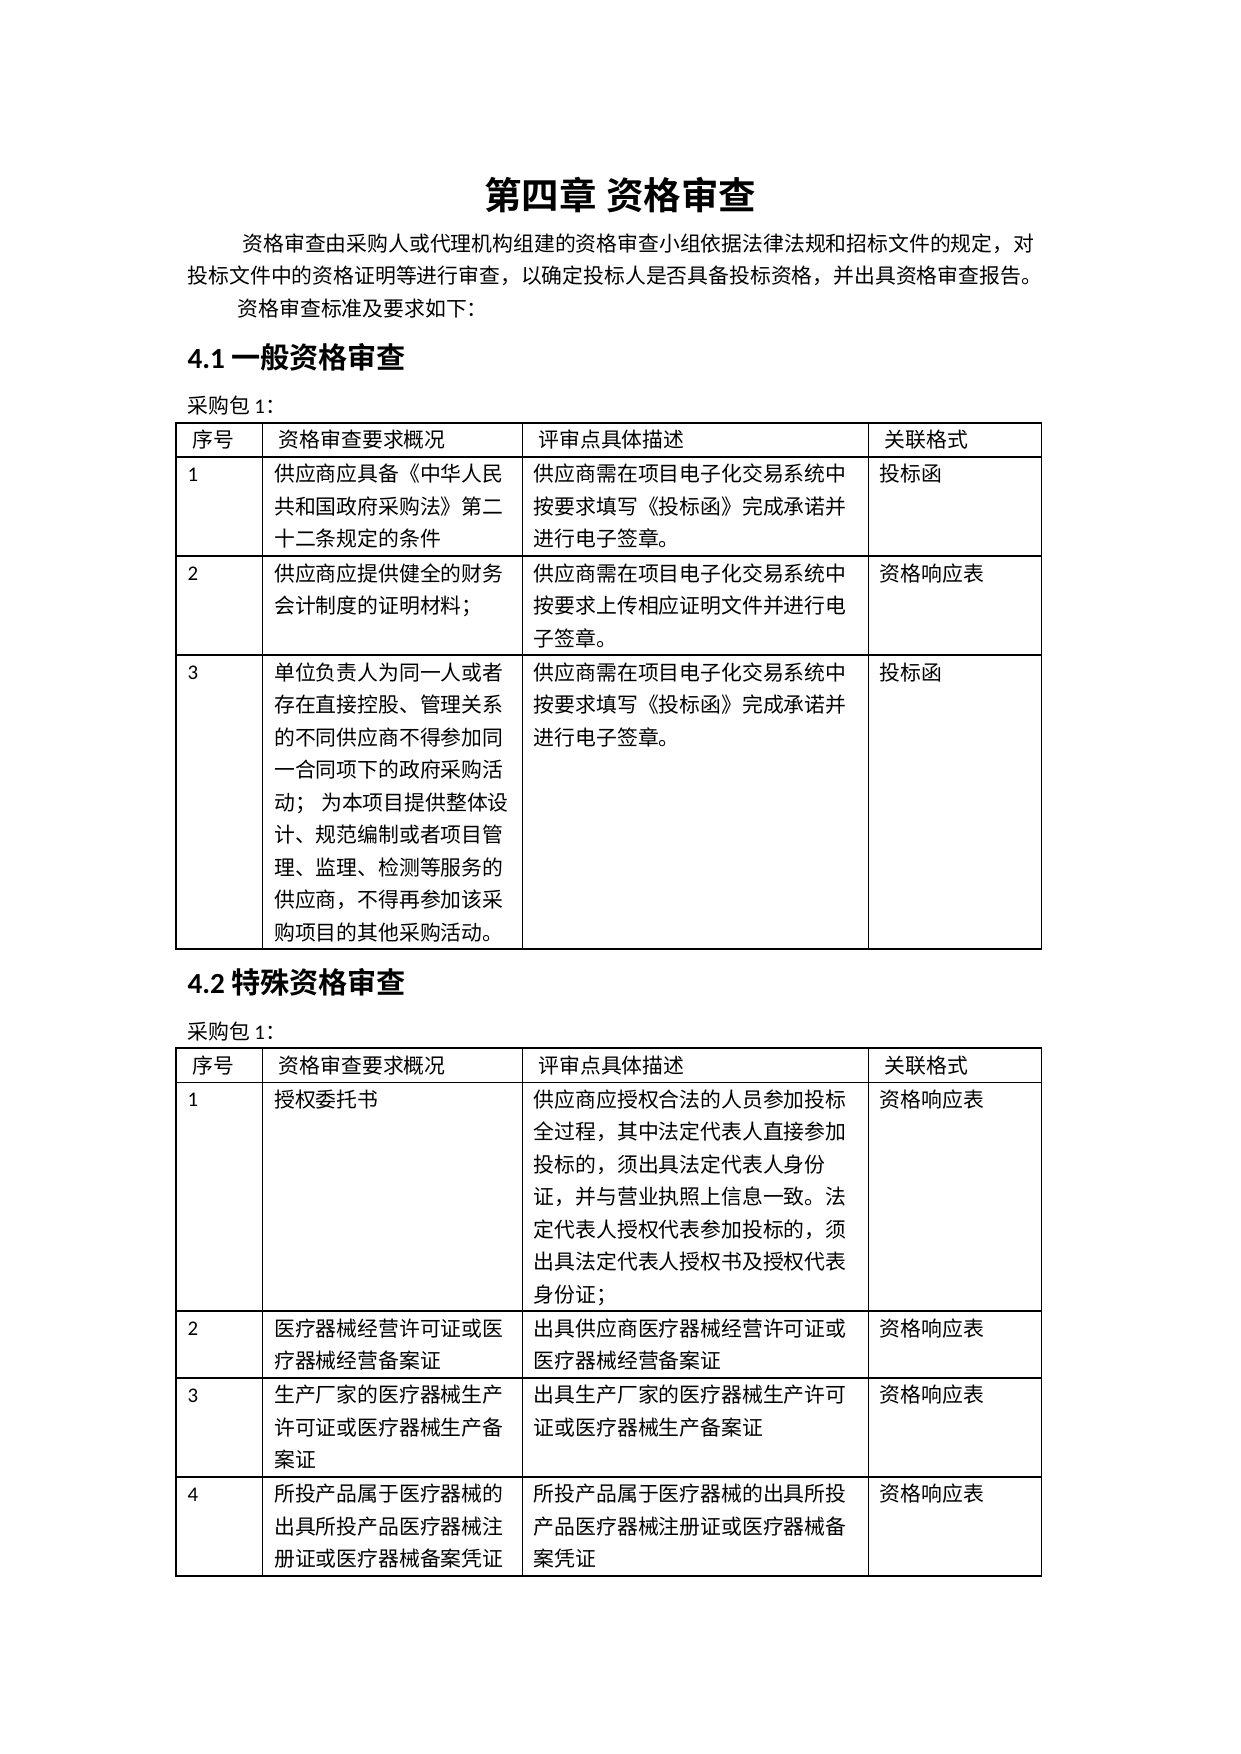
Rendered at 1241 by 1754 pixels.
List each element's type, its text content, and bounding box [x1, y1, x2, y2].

table_header 评审点具体描述 [523, 424, 868, 456]
table_cell 投标函 [869, 656, 1041, 948]
table_cell 资格响应表 [869, 557, 1041, 654]
text 第四章 资格审查 [187, 162, 1053, 227]
table_cell 供应商需在项目电子化交易系统中按要求上传相应证明文件并进行电子签章。 [523, 557, 868, 654]
text 4.1一般资格审查 [187, 324, 1053, 389]
text 4.2特殊资格审查 [187, 950, 1053, 1015]
table_header 资格审查要求概况 [263, 424, 522, 456]
table_cell 2 [177, 557, 262, 654]
table_cell 投标函 [869, 458, 1041, 555]
table_cell 资格响应表 [869, 1083, 1041, 1310]
table_cell 供应商应提供健全的财务会计制度的证明材料； [263, 557, 522, 654]
table_header 关联格式 [869, 1049, 1041, 1081]
table_cell 供应商应授权合法的人员参加投标全过程，其中法定代表人直接参加投标的，须出具法定代表人身份证，并与营业执照上信息一致。法定代表人授权代表参加投标的，须出具法定代表人授权书及授权代表身份证； [523, 1083, 868, 1310]
table_cell 3 [177, 1379, 262, 1476]
table_cell 资格响应表 [869, 1478, 1041, 1575]
table_cell 生产厂家的医疗器械生产许可证或医疗器械生产备案证 [263, 1379, 522, 1476]
table_header 资格审查要求概况 [263, 1049, 522, 1081]
text 采购包1： [187, 1015, 1053, 1047]
table_cell 出具生产厂家的医疗器械生产许可证或医疗器械生产备案证 [523, 1379, 868, 1476]
table_cell 2 [177, 1312, 262, 1377]
table_cell 1 [177, 458, 262, 555]
table_header 关联格式 [869, 424, 1041, 456]
table_header 序号 [177, 1049, 262, 1081]
text 采购包1： [187, 389, 1053, 422]
table_cell 所投产品属于医疗器械的出具所投产品医疗器械注册证或医疗器械备案凭证 [263, 1478, 522, 1575]
table_cell 出具供应商医疗器械经营许可证或医疗器械经营备案证 [523, 1312, 868, 1377]
table_cell 所投产品属于医疗器械的出具所投产品医疗器械注册证或医疗器械备案凭证 [523, 1478, 868, 1575]
table_cell 供应商应具备《中华人民共和国政府采购法》第二十二条规定的条件 [263, 458, 522, 555]
table_cell 授权委托书 [263, 1083, 522, 1310]
text 资格审查标准及要求如下： [187, 292, 1053, 324]
table_cell 医疗器械经营许可证或医疗器械经营备案证 [263, 1312, 522, 1377]
table_cell 资格响应表 [869, 1312, 1041, 1377]
table_cell 1 [177, 1083, 262, 1310]
table_cell 3 [177, 656, 262, 948]
table_cell 供应商需在项目电子化交易系统中按要求填写《投标函》完成承诺并进行电子签章。 [523, 656, 868, 948]
table_cell 资格响应表 [869, 1379, 1041, 1476]
table_cell 4 [177, 1478, 262, 1575]
text 资格审查由采购人或代理机构组建的资格审查小组依据法律法规和招标文件的规定，对投标文件中的资格证明等进行审查，以确定投标人是否具备投标资格，并出具资格审查报告。 [187, 227, 1053, 292]
table_header 评审点具体描述 [523, 1049, 868, 1081]
table_cell 供应商需在项目电子化交易系统中按要求填写《投标函》完成承诺并进行电子签章。 [523, 458, 868, 555]
table_cell 单位负责人为同一人或者存在直接控股、管理关系的不同供应商不得参加同一合同项下的政府采购活动； 为本项目提供整体设计、规范编制或者项目管理、监理、检测等服务的供应商，不得再参加该采购项目的其他采购活动。 [263, 656, 522, 948]
table_header 序号 [177, 424, 262, 456]
